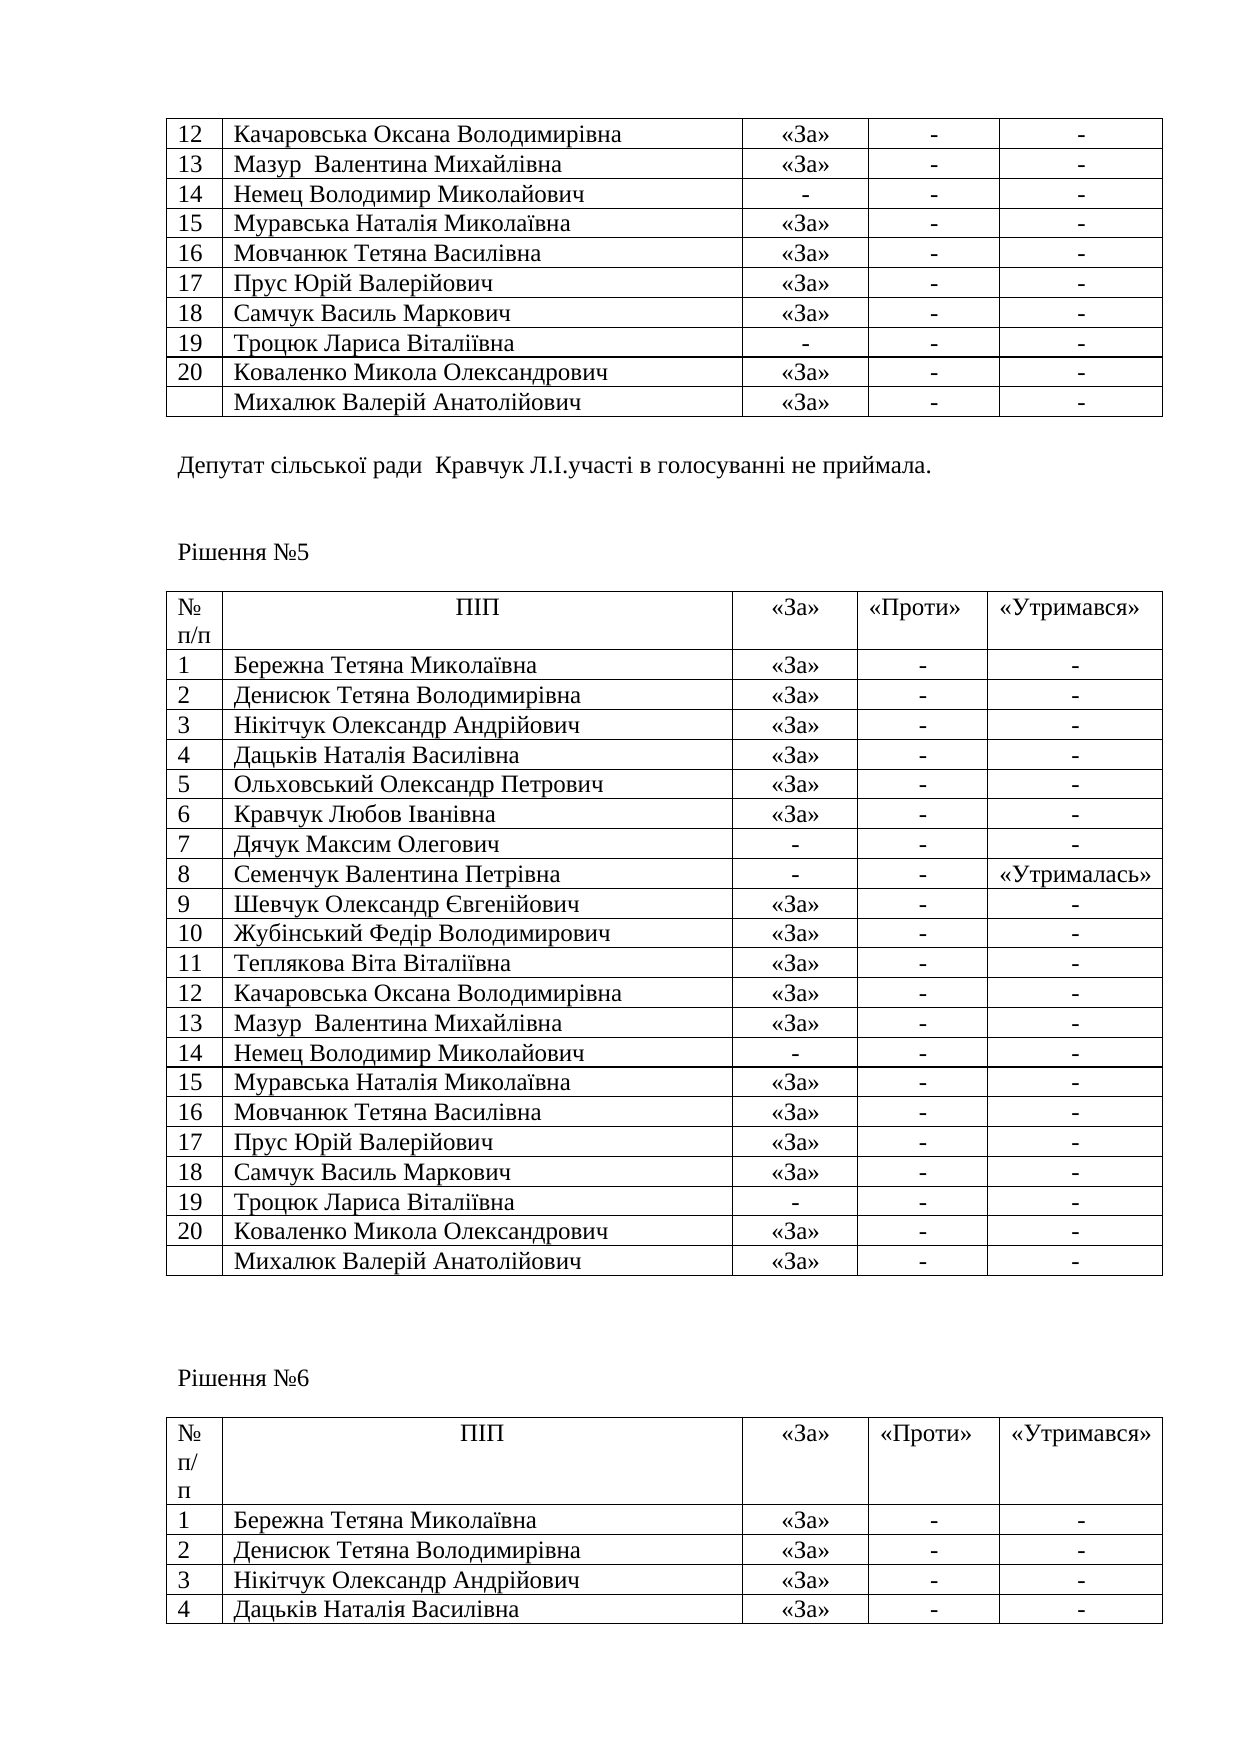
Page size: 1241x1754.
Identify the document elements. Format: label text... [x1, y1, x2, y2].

table_header № п/п [167, 592, 222, 649]
table_cell [167, 387, 222, 416]
table_cell «За» [743, 1535, 868, 1564]
table_cell - [988, 1068, 1162, 1096]
table_cell 13 [167, 1008, 222, 1037]
table_cell 17 [167, 1127, 222, 1156]
table_cell - [869, 149, 999, 178]
table_cell Дацьків Наталія Василівна [223, 740, 732, 768]
text Рішення №6 [177, 1363, 1152, 1392]
table_cell - [1000, 209, 1162, 237]
table_header № п/п [167, 1418, 222, 1504]
table_cell Мазур Валентина Михайлівна [223, 1008, 732, 1037]
table_cell - [988, 1038, 1162, 1066]
table_cell 4 [167, 740, 222, 768]
table_cell - [733, 1187, 857, 1215]
table_cell - [858, 799, 987, 828]
table_cell - [988, 710, 1162, 739]
table_cell - [1000, 1535, 1162, 1564]
table_cell - [858, 948, 987, 977]
table_cell - [988, 770, 1162, 798]
table_cell 3 [167, 1565, 222, 1593]
table_cell - [1000, 1565, 1162, 1593]
table_cell Качаровська Оксана Володимирівна [223, 978, 732, 1007]
table_cell - [869, 119, 999, 148]
table_cell 12 [167, 978, 222, 1007]
table_cell - [869, 298, 999, 327]
table_cell «За» [733, 650, 857, 679]
table_cell 18 [167, 298, 222, 327]
table_cell Денисюк Тетяна Володимирівна [223, 1535, 742, 1564]
table_cell - [869, 268, 999, 297]
table_cell - [988, 1246, 1162, 1275]
table_cell Самчук Василь Маркович [223, 1157, 732, 1186]
table_cell «За» [733, 1216, 857, 1245]
table_cell 19 [167, 1187, 222, 1215]
table_cell - [1000, 119, 1162, 148]
table_cell - [733, 1038, 857, 1066]
table_cell - [858, 650, 987, 679]
table_cell «За» [743, 387, 868, 416]
text Депутат сільської ради Кравчук Л.І.участі в голосуванні не приймала. [177, 450, 1152, 479]
table_cell - [858, 1246, 987, 1275]
table_cell Коваленко Микола Олександрович [223, 358, 742, 386]
table_cell - [858, 978, 987, 1007]
table_cell Ольховський Олександр Петрович [223, 770, 732, 798]
table_cell - [1000, 149, 1162, 178]
table_cell Немец Володимир Миколайович [223, 1038, 732, 1066]
table_cell - [988, 1187, 1162, 1215]
table_cell «За» [733, 1068, 857, 1096]
table_cell - [869, 328, 999, 356]
table_cell Семенчук Валентина Петрівна [223, 859, 732, 888]
table_cell 14 [167, 179, 222, 207]
table_cell 11 [167, 948, 222, 977]
table_cell «За» [733, 1127, 857, 1156]
table_cell «За» [743, 1565, 868, 1593]
table_cell 5 [167, 770, 222, 798]
table_cell - [858, 770, 987, 798]
table_cell Бережна Тетяна Миколаївна [223, 1505, 742, 1534]
table_cell - [858, 829, 987, 858]
table_cell Мовчанюк Тетяна Василівна [223, 238, 742, 267]
table_cell - [858, 1216, 987, 1245]
table_cell «За» [733, 680, 857, 709]
table_cell - [1000, 1505, 1162, 1534]
table_cell 9 [167, 889, 222, 917]
table_cell «За» [743, 1595, 868, 1623]
table_cell «За» [733, 740, 857, 768]
table_header «За» [743, 1418, 868, 1504]
table_cell - [988, 948, 1162, 977]
table_cell Прус Юрій Валерійович [223, 1127, 732, 1156]
table_cell Мазур Валентина Михайлівна [223, 149, 742, 178]
table_cell 3 [167, 710, 222, 739]
table_cell 19 [167, 328, 222, 356]
table_cell - [869, 179, 999, 207]
table_cell «За» [733, 1157, 857, 1186]
table_header «Утримався» [988, 592, 1162, 649]
table_cell «За» [733, 770, 857, 798]
table_cell - [858, 1097, 987, 1126]
table_cell - [988, 1216, 1162, 1245]
table_cell Муравська Наталія Миколаївна [223, 209, 742, 237]
table_cell - [733, 829, 857, 858]
table_cell 20 [167, 358, 222, 386]
table_cell Мовчанюк Тетяна Василівна [223, 1097, 732, 1126]
table_cell 2 [167, 1535, 222, 1564]
table_cell - [858, 1038, 987, 1066]
table_cell Прус Юрій Валерійович [223, 268, 742, 297]
table_cell 4 [167, 1595, 222, 1623]
table_cell - [1000, 298, 1162, 327]
table_cell - [743, 179, 868, 207]
table_cell 20 [167, 1216, 222, 1245]
table_cell «За» [733, 1246, 857, 1275]
table_cell Качаровська Оксана Володимирівна [223, 119, 742, 148]
table_header ПІП [223, 1418, 742, 1504]
table_cell 15 [167, 209, 222, 237]
table_cell - [869, 358, 999, 386]
table_cell - [858, 1157, 987, 1186]
table_cell - [988, 889, 1162, 917]
table_cell Шевчук Олександр Євгенійович [223, 889, 732, 917]
table_cell - [1000, 328, 1162, 356]
table_cell Коваленко Микола Олександрович [223, 1216, 732, 1245]
table_cell «За» [733, 1097, 857, 1126]
table_cell Михалюк Валерій Анатолійович [223, 387, 742, 416]
table_cell «За» [743, 358, 868, 386]
table_cell Нікітчук Олександр Андрійович [223, 710, 732, 739]
table_cell «За» [733, 919, 857, 947]
table_cell - [869, 1565, 999, 1593]
table_cell - [869, 1505, 999, 1534]
table_cell Дацьків Наталія Василівна [223, 1595, 742, 1623]
table_cell - [988, 680, 1162, 709]
table_cell Теплякова Віта Віталіївна [223, 948, 732, 977]
table_cell - [858, 1187, 987, 1215]
text Рішення №5 [177, 537, 1152, 566]
table_cell - [988, 650, 1162, 679]
table_cell - [988, 1127, 1162, 1156]
table_cell Троцюк Лариса Віталіївна [223, 1187, 732, 1215]
table_cell «За» [743, 119, 868, 148]
table_cell - [858, 859, 987, 888]
table_cell Самчук Василь Маркович [223, 298, 742, 327]
table_cell - [988, 1157, 1162, 1186]
table_cell «За» [743, 238, 868, 267]
table_cell - [988, 919, 1162, 947]
table_cell - [988, 1008, 1162, 1037]
table_header ПІП [223, 592, 732, 649]
table_cell 8 [167, 859, 222, 888]
table_cell 15 [167, 1068, 222, 1096]
table_cell - [869, 1595, 999, 1623]
table_cell - [869, 1535, 999, 1564]
table_cell - [1000, 387, 1162, 416]
table_cell - [858, 1008, 987, 1037]
table_cell «За» [733, 889, 857, 917]
table_cell - [858, 1068, 987, 1096]
table_cell 16 [167, 238, 222, 267]
table_cell 16 [167, 1097, 222, 1126]
table_cell Троцюк Лариса Віталіївна [223, 328, 742, 356]
table_cell «За» [743, 268, 868, 297]
table_cell - [869, 238, 999, 267]
table_header «Проти» [858, 592, 987, 649]
table_cell «За» [743, 209, 868, 237]
table_cell Кравчук Любов Іванівна [223, 799, 732, 828]
table_cell - [988, 978, 1162, 1007]
table_cell - [988, 740, 1162, 768]
table_cell - [869, 387, 999, 416]
table_cell - [858, 680, 987, 709]
table_cell - [1000, 358, 1162, 386]
table_cell 13 [167, 149, 222, 178]
table_cell - [988, 829, 1162, 858]
table_cell Дячук Максим Олегович [223, 829, 732, 858]
table_cell «За» [733, 978, 857, 1007]
table_cell - [858, 740, 987, 768]
table_cell Муравська Наталія Миколаївна [223, 1068, 732, 1096]
table_cell 2 [167, 680, 222, 709]
table_cell - [1000, 238, 1162, 267]
table_cell - [858, 1127, 987, 1156]
table_cell - [869, 209, 999, 237]
table_cell - [988, 1097, 1162, 1126]
table_cell Михалюк Валерій Анатолійович [223, 1246, 732, 1275]
table_cell - [858, 889, 987, 917]
table_cell «За» [743, 1505, 868, 1534]
table_cell «За» [743, 149, 868, 178]
table_cell 12 [167, 119, 222, 148]
table_cell 7 [167, 829, 222, 858]
table_cell «За» [733, 1008, 857, 1037]
table_cell - [733, 859, 857, 888]
table_cell Денисюк Тетяна Володимирівна [223, 680, 732, 709]
table_cell - [1000, 1595, 1162, 1623]
table_cell «За» [733, 799, 857, 828]
table_cell Жубінський Федір Володимирович [223, 919, 732, 947]
table_cell - [1000, 268, 1162, 297]
table_cell - [858, 710, 987, 739]
table_cell 14 [167, 1038, 222, 1066]
table_cell Немец Володимир Миколайович [223, 179, 742, 207]
table_cell - [988, 799, 1162, 828]
table_cell 1 [167, 1505, 222, 1534]
table_cell - [1000, 179, 1162, 207]
table_cell 1 [167, 650, 222, 679]
table_cell «За» [733, 710, 857, 739]
table_cell - [858, 919, 987, 947]
table_cell 6 [167, 799, 222, 828]
table_cell «За» [743, 298, 868, 327]
table_cell [167, 1246, 222, 1275]
table_header «За» [733, 592, 857, 649]
table_cell «За» [733, 948, 857, 977]
table_cell «Утрималась» [988, 859, 1162, 888]
table_cell Нікітчук Олександр Андрійович [223, 1565, 742, 1593]
table_header «Проти» [869, 1418, 999, 1504]
table_cell 10 [167, 919, 222, 947]
table_header «Утримався» [1000, 1418, 1162, 1504]
table_cell Бережна Тетяна Миколаївна [223, 650, 732, 679]
table_cell 18 [167, 1157, 222, 1186]
table_cell 17 [167, 268, 222, 297]
table_cell - [743, 328, 868, 356]
